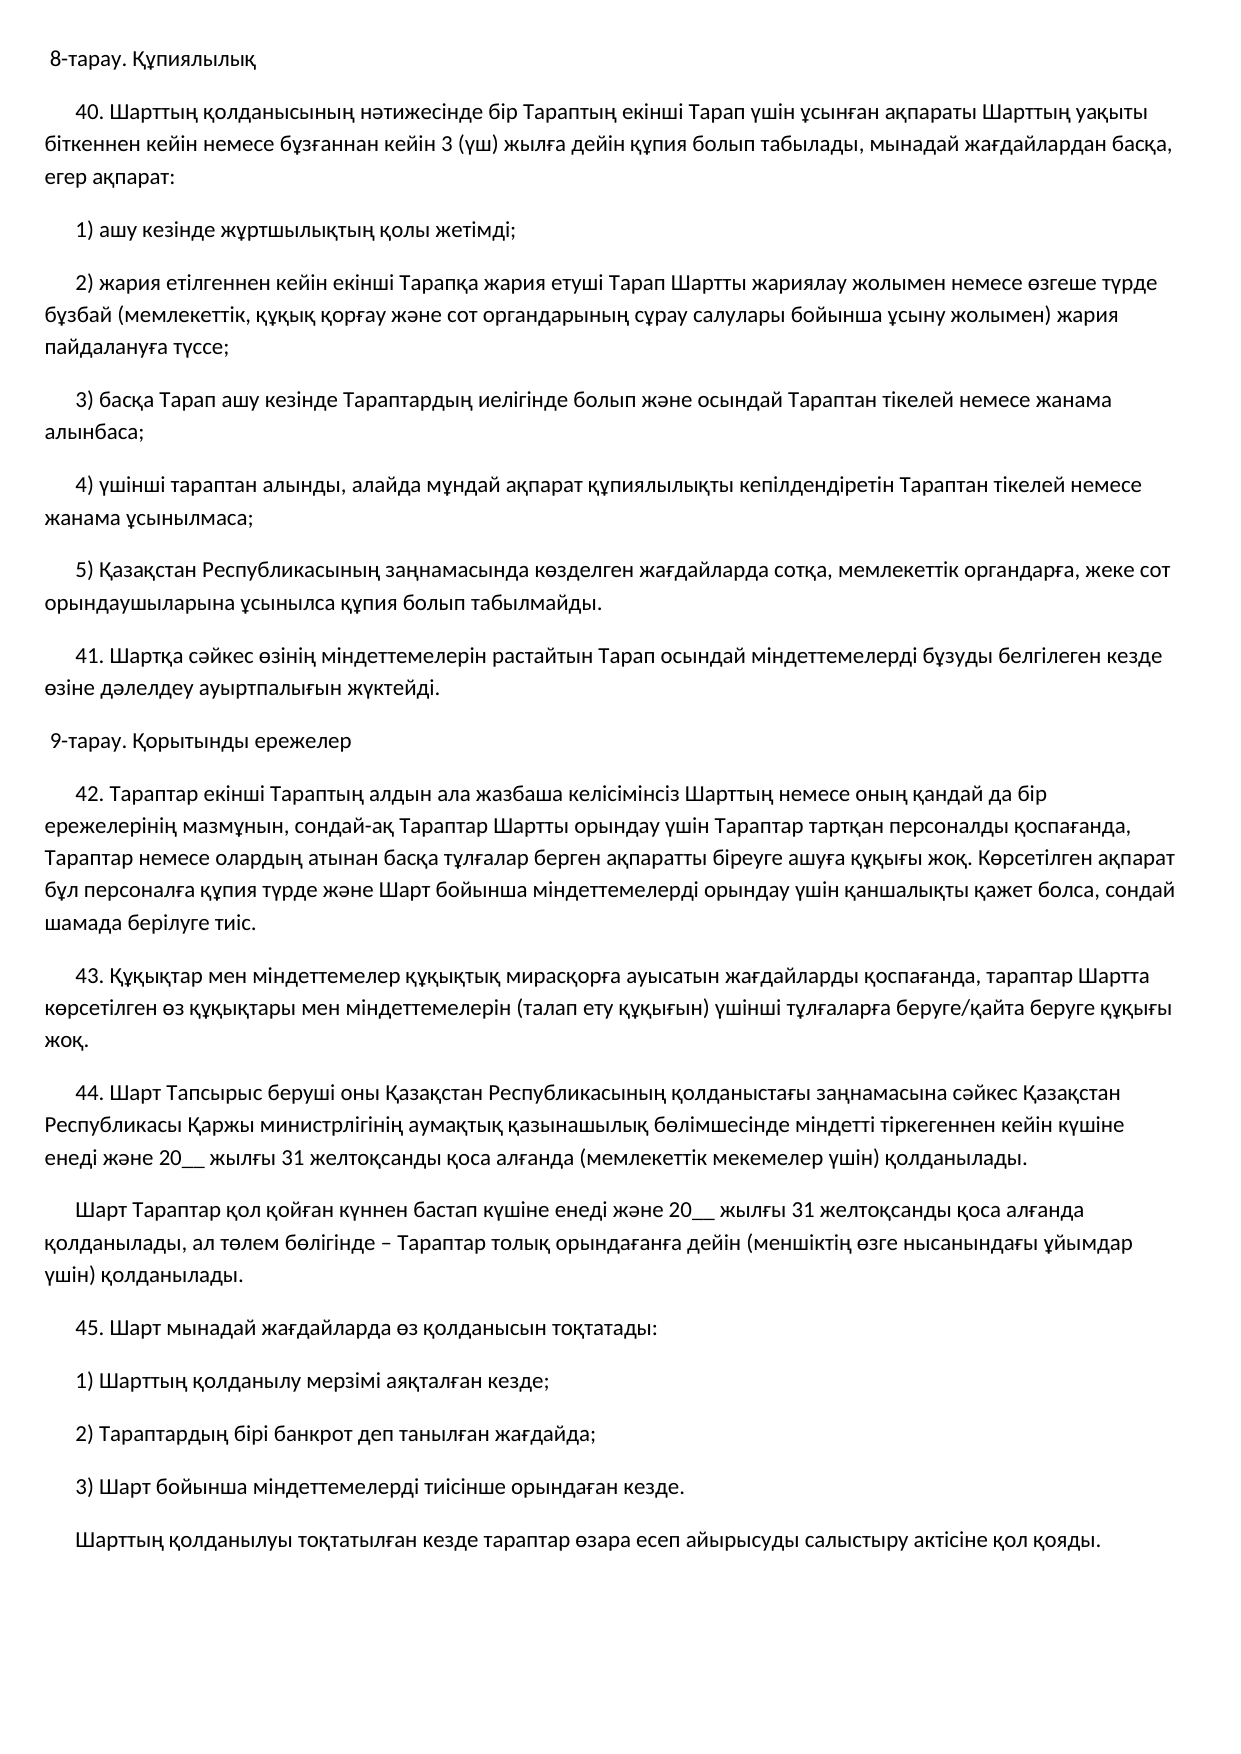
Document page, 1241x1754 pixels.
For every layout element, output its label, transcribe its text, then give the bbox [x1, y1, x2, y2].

text 5) Қазақстан Республикасының заңнамасында көзделген жағдайларда сотқа, мемлекеттік органдарға, жеке сот орындаушыларына ұсынылса құпия болып табылмайды. [44, 556, 1181, 616]
text 41. Шартқа сәйкес өзінің міндеттемелерін растайтын Тарап осындай міндеттемелерді бұзуды белгілеген кезде өзіне дәлелдеу ауыртпалығын жүктейді. [44, 641, 1181, 701]
text 8-тарау. Құпиялылық [44, 44, 1181, 72]
text 44. Шарт Тапсырыс беруші оны Қазақстан Республикасының қолданыстағы заңнамасына сәйкес Қазақстан Республикасы Қаржы министрлігінің аумақтық қазынашылық бөлімшесінде міндетті тіркегеннен кейін күшіне енеді және 20__ жылғы 31 желтоқсанды қоса алғанда (мемлекеттік мекемелер үшін) қолданылады. [44, 1078, 1181, 1171]
text 2) жария етілгеннен кейін екінші Тарапқа жария етуші Тарап Шартты жариялау жолымен немесе өзгеше түрде бұзбай (мемлекеттік, құқық қорғау және сот органдарының сұрау салулары бойынша ұсыну жолымен) жария пайдалануға түссе; [44, 268, 1181, 360]
text 9-тарау. Қорытынды ережелер [44, 726, 1181, 754]
text 45. Шарт мынадай жағдайларда өз қолданысын тоқтатады: [44, 1313, 1181, 1341]
text Шарт Тараптар қол қойған күннен бастап күшіне енеді және 20__ жылғы 31 желтоқсанды қоса алғанда қолданылады, ал төлем бөлігінде – Тараптар толық орындағанға дейін (меншіктің өзге нысанындағы ұйымдар үшін) қолданылады. [44, 1196, 1181, 1288]
text 43. Құқықтар мен міндеттемелер құқықтық мирасқорға ауысатын жағдайларды қоспағанда, тараптар Шартта көрсетілген өз құқықтары мен міндеттемелерін (талап ету құқығын) үшінші тұлғаларға беруге/қайта беруге құқығы жоқ. [44, 961, 1181, 1053]
text 3) Шарт бойынша міндеттемелерді тиісінше орындаған кезде. [44, 1472, 1181, 1500]
text 42. Тараптар екінші Тараптың алдын ала жазбаша келісімінсіз Шарттың немесе оның қандай да бір ережелерінің мазмұнын, сондай-ақ Тараптар Шартты орындау үшін Тараптар тартқан персоналды қоспағанда, Тараптар немесе олардың атынан басқа тұлғалар берген ақпаратты біреуге ашуға құқығы жоқ. Көрсетілген ақпарат бұл персоналға құпия түрде және Шарт бойынша міндеттемелерді орындау үшін қаншалықты қажет болса, сондай шамада берілуге тиіс. [44, 779, 1181, 936]
text 4) үшінші тараптан алынды, алайда мұндай ақпарат құпиялылықты кепілдендіретін Тараптан тікелей немесе жанама ұсынылмаса; [44, 470, 1181, 531]
text 40. Шарттың қолданысының нәтижесінде бір Тараптың екінші Тарап үшін ұсынған ақпараты Шарттың уақыты біткеннен кейін немесе бұзғаннан кейін 3 (үш) жылға дейін құпия болып табылады, мынадай жағдайлардан басқа, егер ақпарат: [44, 97, 1181, 190]
text 3) басқа Тарап ашу кезінде Тараптардың иелігінде болып және осындай Тараптан тікелей немесе жанама алынбаса; [44, 385, 1181, 445]
text 2) Тараптардың бірі банкрот деп танылған жағдайда; [44, 1419, 1181, 1447]
text Шарттың қолданылуы тоқтатылған кезде тараптар өзара есеп айырысуды салыстыру актісіне қол қояды. [44, 1525, 1181, 1553]
text 1) ашу кезінде жұртшылықтың қолы жетімді; [44, 215, 1181, 243]
text 1) Шарттың қолданылу мерзімі аяқталған кезде; [44, 1366, 1181, 1394]
